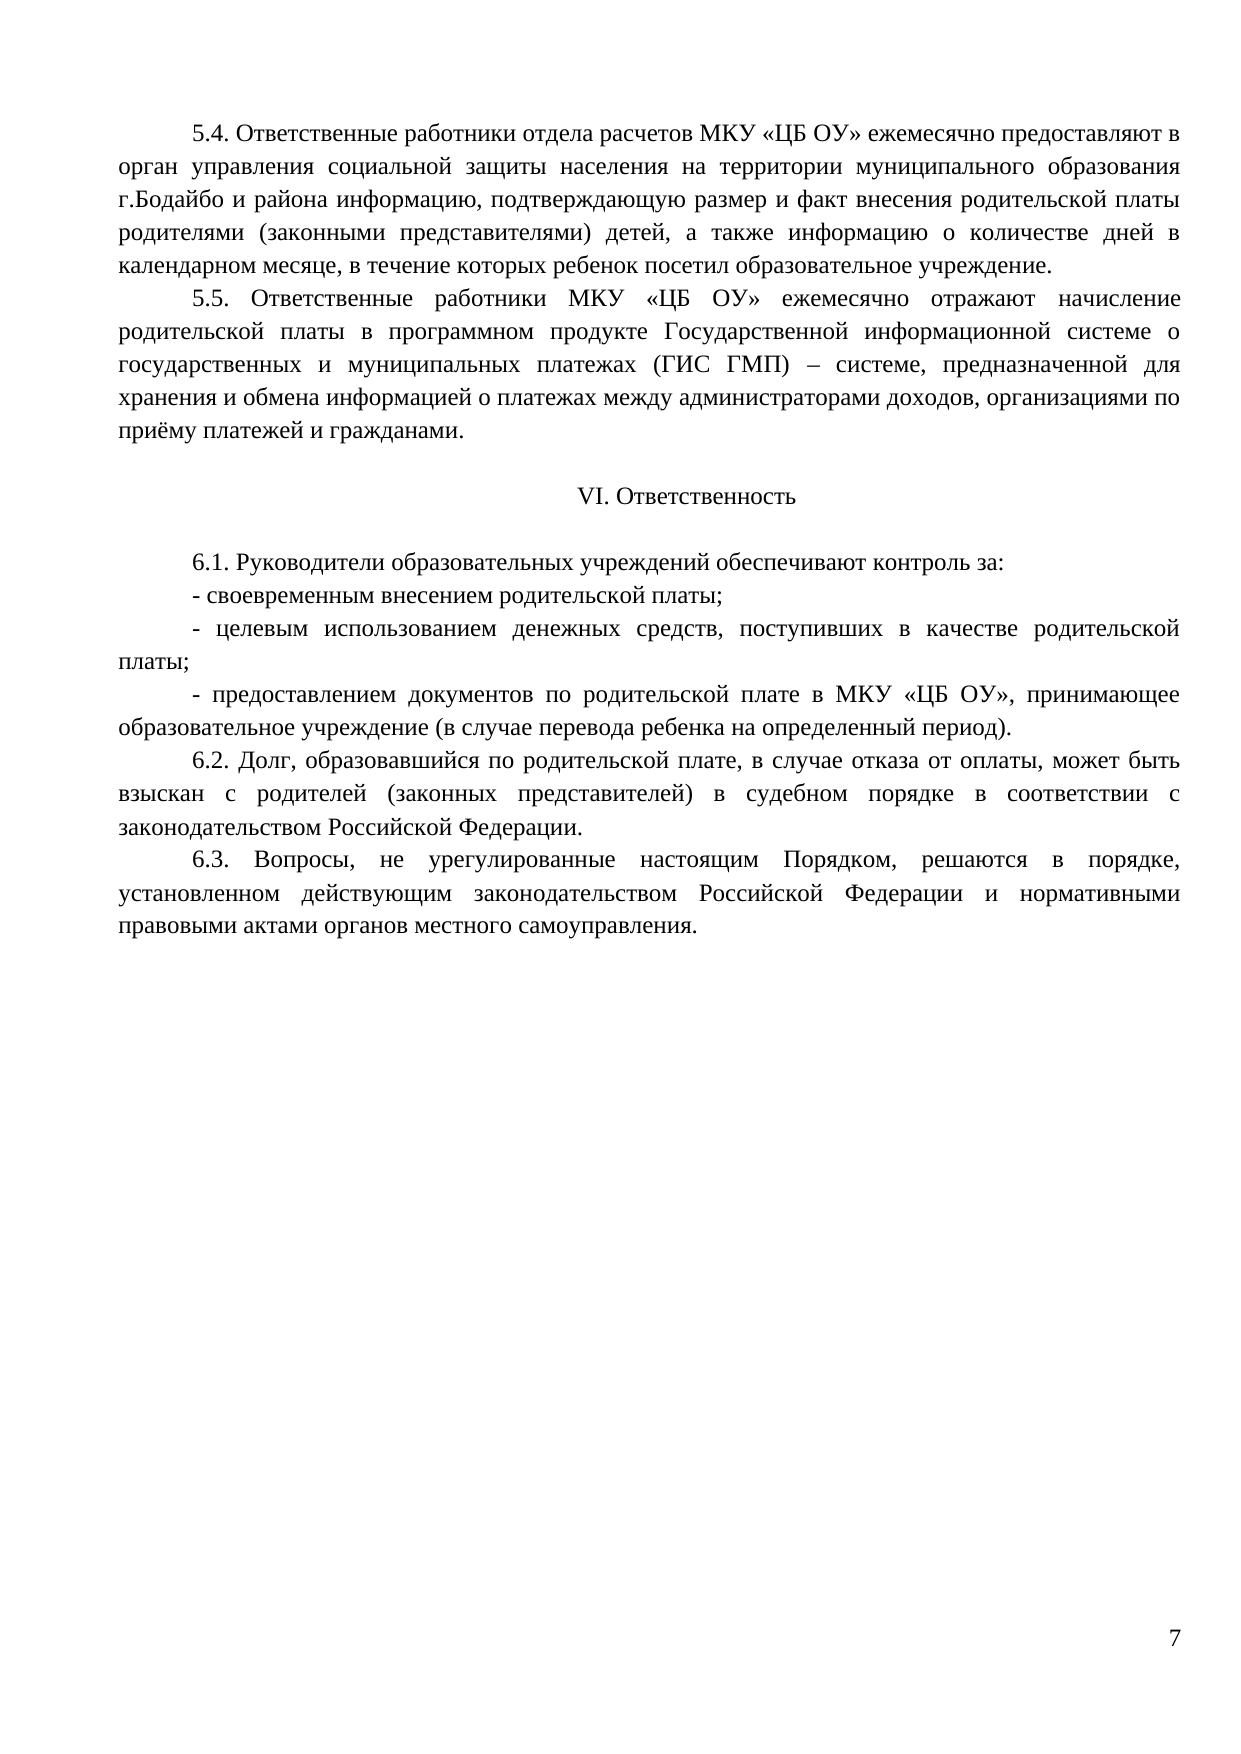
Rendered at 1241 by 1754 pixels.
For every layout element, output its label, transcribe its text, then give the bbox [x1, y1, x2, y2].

text - предоставлением документов по родительской плате в МКУ «ЦБ ОУ», принимающее образовательное учреждение (в случае перевода ребенка на определенный период). [118, 679, 1181, 741]
text - своевременным внесением родительской платы; [118, 580, 1181, 609]
text 6.3. Вопросы, не урегулированные настоящим Порядком, решаются в порядке, установленном действующим законодательством Российской Федерации и нормативными правовыми актами органов местного самоуправления. [118, 844, 1181, 939]
text 5.5. Ответственные работники МКУ «ЦБ ОУ» ежемесячно отражают начисление родительской платы в программном продукте Государственной информационной системе о государственных и муниципальных платежах (ГИС ГМП) – системе, предназначенной для хранения и обмена информацией о платежах между администраторами доходов, организациями по приёму платежей и гражданами. [118, 283, 1181, 444]
text 6.1. Руководители образовательных учреждений обеспечивают контроль за: [118, 547, 1181, 576]
text - целевым использованием денежных средств, поступивших в качестве родительской платы; [118, 613, 1181, 675]
text 6.2. Долг, образовавшийся по родительской плате, в случае отказа от оплаты, может быть взыскан с родителей (законных представителей) в судебном порядке в соответствии с законодательством Российской Федерации. [118, 746, 1181, 840]
text VI. Ответственность [118, 481, 1181, 510]
text 5.4. Ответственные работники отдела расчетов МКУ «ЦБ ОУ» ежемесячно предоставляют в орган управления социальной защиты населения на территории муниципального образования г.Бодайбо и района информацию, подтверждающую размер и факт внесения родительской платы родителями (законными представителями) детей, а также информацию о количестве дней в календарном месяце, в течение которых ребенок посетил образовательное учреждение. [118, 118, 1181, 279]
